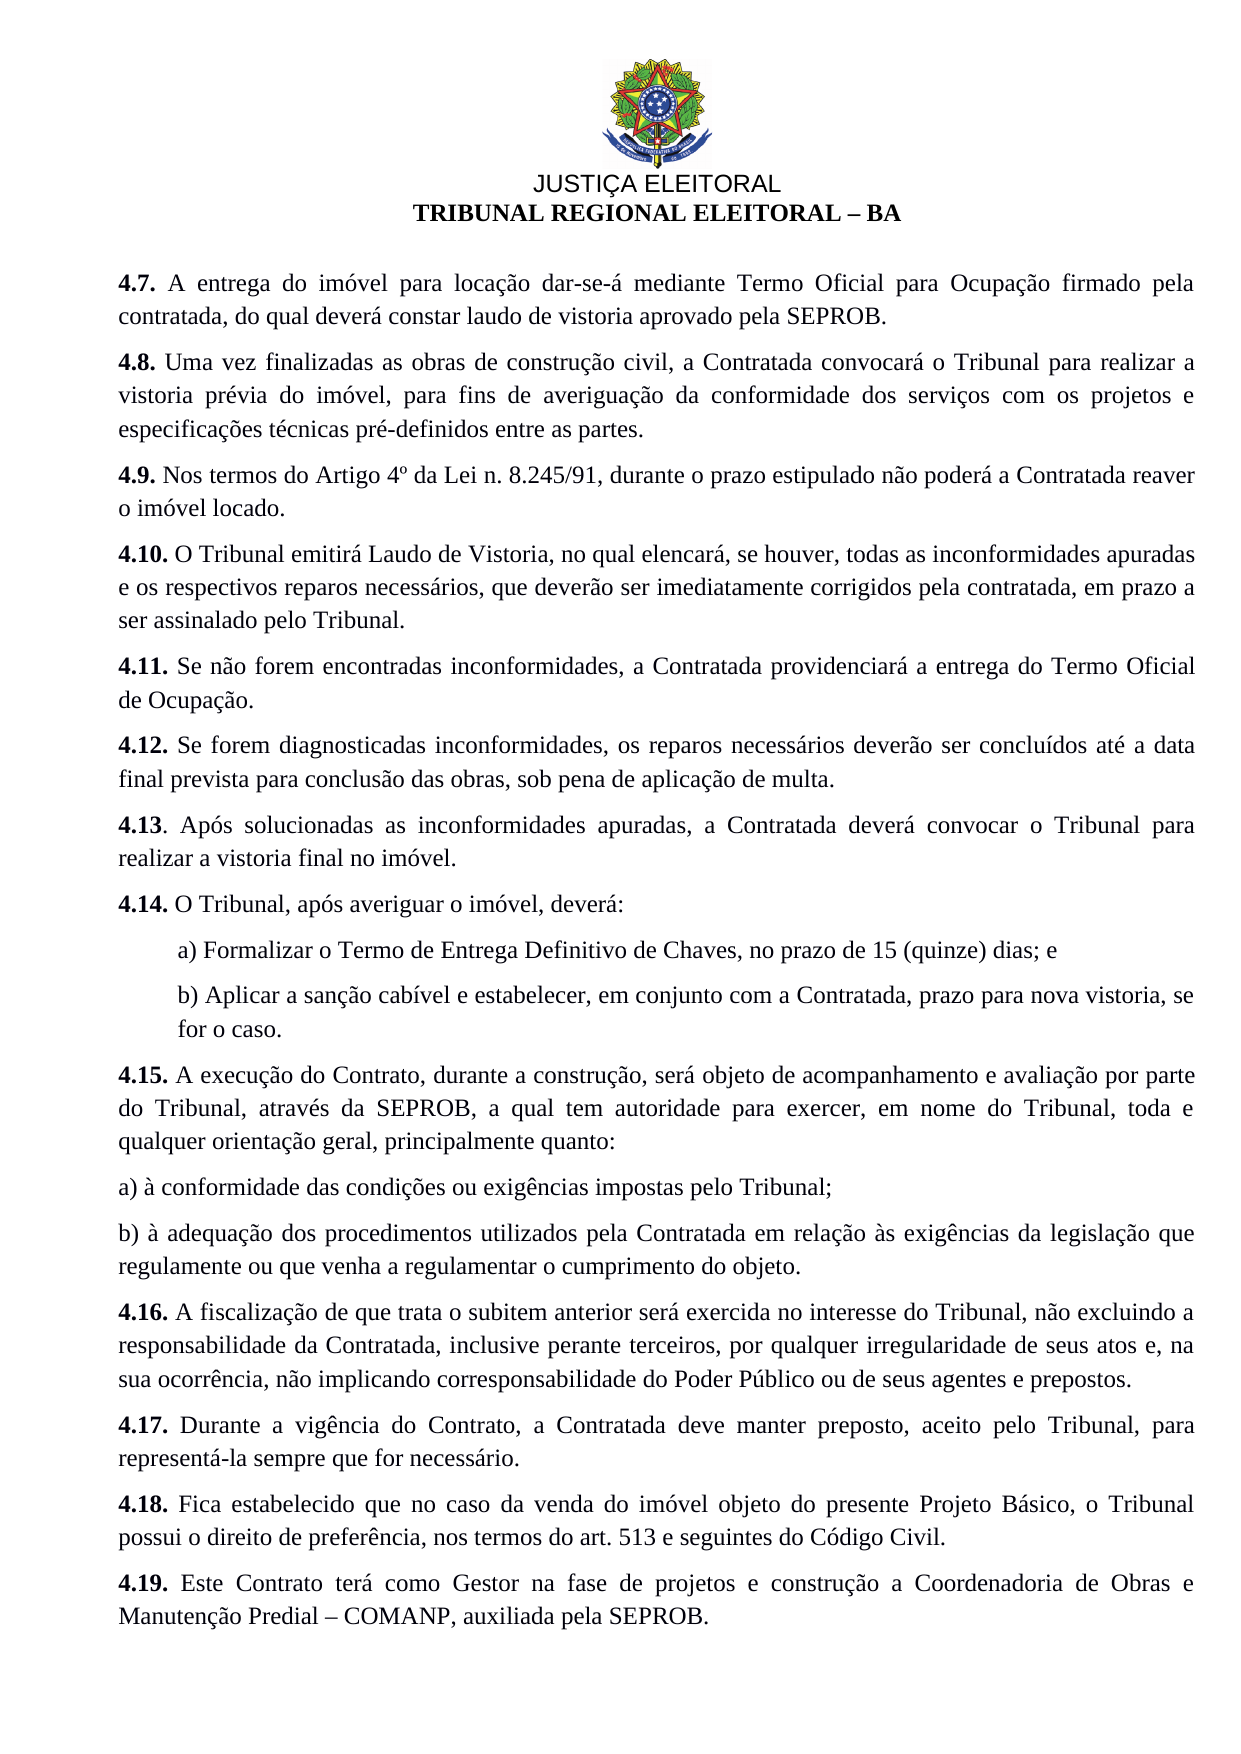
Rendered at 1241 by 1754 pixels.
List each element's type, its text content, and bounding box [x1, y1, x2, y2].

text 4.10. O Tribunal emitirá Laudo de Vistoria, no qual elencará, se houver, todas as inconformidades apuradas e os respectivos reparos necessários, que deverão ser imediatamente corrigidos pela contratada, em prazo a ser assinalado pelo Tribunal. [118, 536, 1196, 636]
text 4.9. Nos termos do Artigo 4º da Lei n. 8.245/91, durante o prazo estipulado não poderá a Contratada reaver o imóvel locado. [118, 456, 1196, 523]
text a) Formalizar o Termo de Entrega Definitivo de Chaves, no prazo de 15 (quinze) dias; e [177, 931, 1196, 965]
text b) Aplicar a sanção cabível e estabelecer, em conjunto com a Contratada, prazo para nova vistoria, se for o caso. [177, 977, 1196, 1044]
text 4.16. A fiscalização de que trata o subitem anterior será exercida no interesse do Tribunal, não excluindo a responsabilidade da Contratada, inclusive perante terceiros, por qualquer irregularidade de seus atos e, na sua ocorrência, não implicando corresponsabilidade do Poder Público ou de seus agentes e prepostos. [118, 1294, 1196, 1394]
text 4.12. Se forem diagnosticadas inconformidades, os reparos necessários deverão ser concluídos até a data final prevista para conclusão das obras, sob pena de aplicação de multa. [118, 727, 1196, 794]
text 4.14. O Tribunal, após averiguar o imóvel, deverá: [118, 886, 1196, 919]
text b) à adequação dos procedimentos utilizados pela Contratada em relação às exigências da legislação que regulamente ou que venha a regulamentar o cumprimento do objeto. [118, 1215, 1196, 1281]
text 4.8. Uma vez finalizadas as obras de construção civil, a Contratada convocará o Tribunal para realizar a vistoria prévia do imóvel, para fins de averiguação da conformidade dos serviços com os projetos e especificações técnicas pré-definidos entre as partes. [118, 344, 1196, 444]
text a) à conformidade das condições ou exigências impostas pelo Tribunal; [118, 1169, 1196, 1202]
text 4.7. A entrega do imóvel para locação dar-se-á mediante Termo Oficial para Ocupação firmado pela contratada, do qual deverá constar laudo de vistoria aprovado pela SEPROB. [118, 265, 1196, 331]
text 4.17. Durante a vigência do Contrato, a Contratada deve manter preposto, aceito pelo Tribunal, para representá-la sempre que for necessário. [118, 1406, 1196, 1473]
text 4.19. Este Contrato terá como Gestor na fase de projetos e construção a Coordenadoria de Obras e Manutenção Predial – COMANP, auxiliada pela SEPROB. [118, 1565, 1196, 1631]
picture [602, 59, 713, 169]
text 4.15. A execução do Contrato, durante a construção, será objeto de acompanhamento e avaliação por parte do Tribunal, através da SEPROB, a qual tem autoridade para exercer, em nome do Tribunal, toda e qualquer orientação geral, principalmente quanto: [118, 1056, 1196, 1156]
text 4.13. Após solucionadas as inconformidades apuradas, a Contratada deverá convocar o Tribunal para realizar a vistoria final no imóvel. [118, 806, 1196, 873]
text 4.11. Se não forem encontradas inconformidades, a Contratada providenciará a entrega do Termo Oficial de Ocupação. [118, 648, 1196, 715]
text 4.18. Fica estabelecido que no caso da venda do imóvel objeto do presente Projeto Básico, o Tribunal possui o direito de preferência, nos termos do art. 513 e seguintes do Código Civil. [118, 1486, 1196, 1552]
